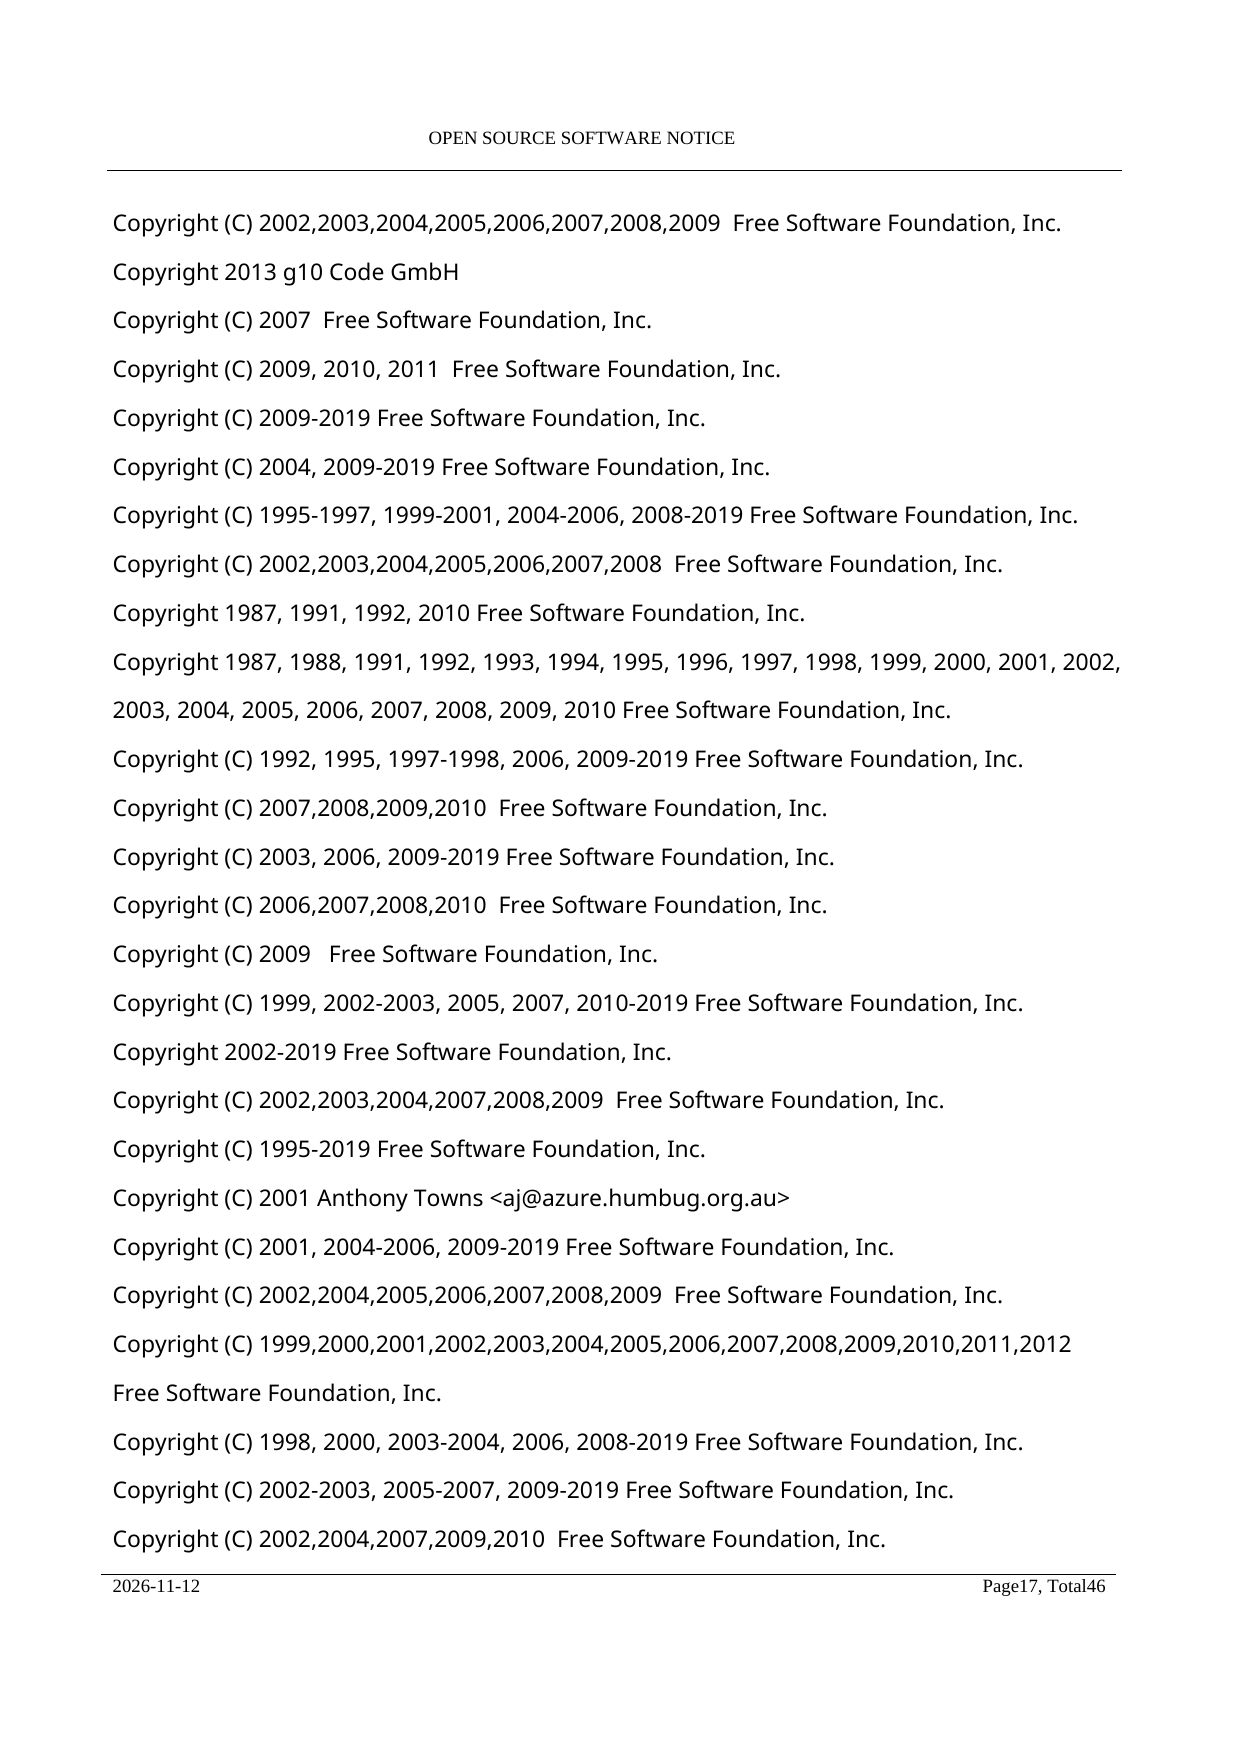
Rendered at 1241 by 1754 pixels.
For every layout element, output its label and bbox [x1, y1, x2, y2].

text [112, 206, 1128, 1555]
